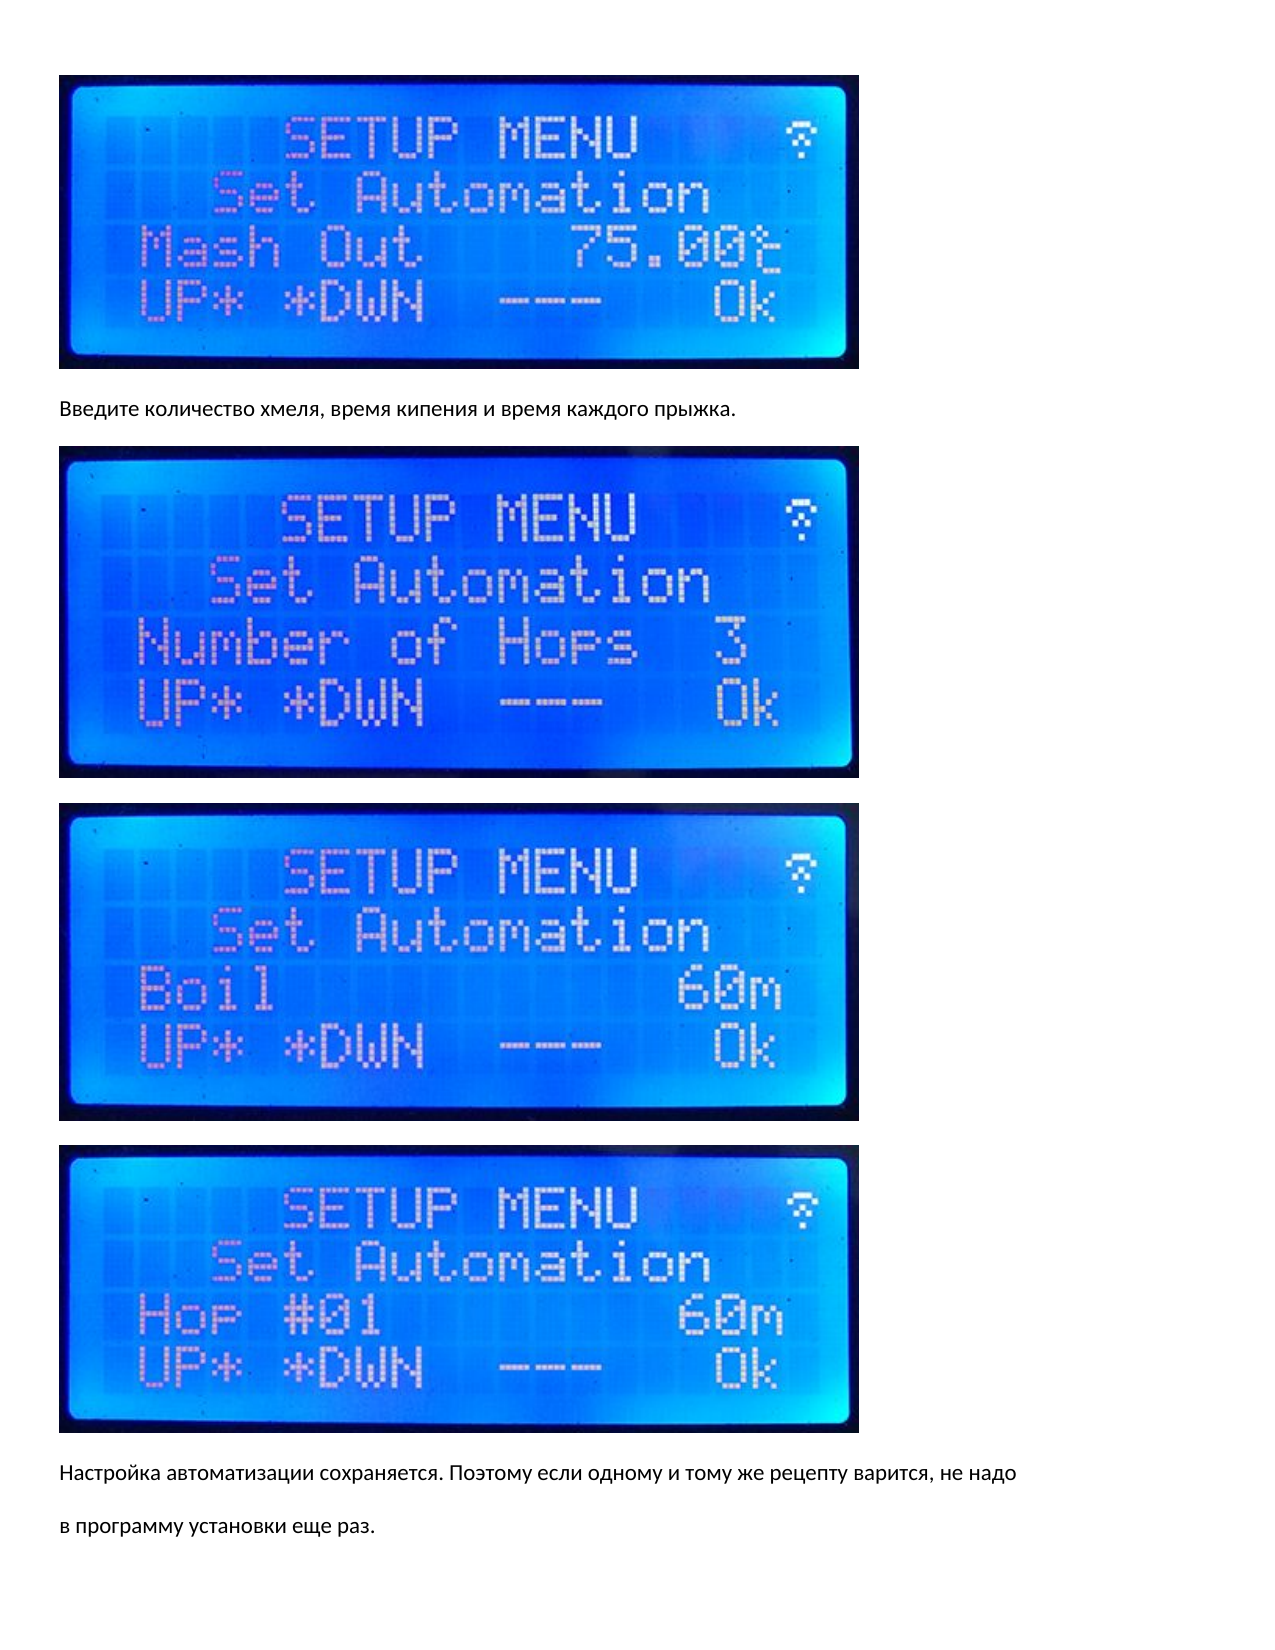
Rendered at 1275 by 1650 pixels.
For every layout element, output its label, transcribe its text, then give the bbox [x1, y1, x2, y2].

picture [59, 75, 859, 369]
text в программу установки еще раз. [59, 1511, 1216, 1539]
text Введите количество хмеля, время кипения и время каждого прыжка. [59, 394, 1216, 422]
text Настройка автоматизации сохраняется. Поэтому если одному и тому же рецепту варится, не надо [59, 1458, 1216, 1486]
picture [59, 1145, 859, 1433]
picture [59, 446, 859, 778]
picture [59, 803, 859, 1121]
